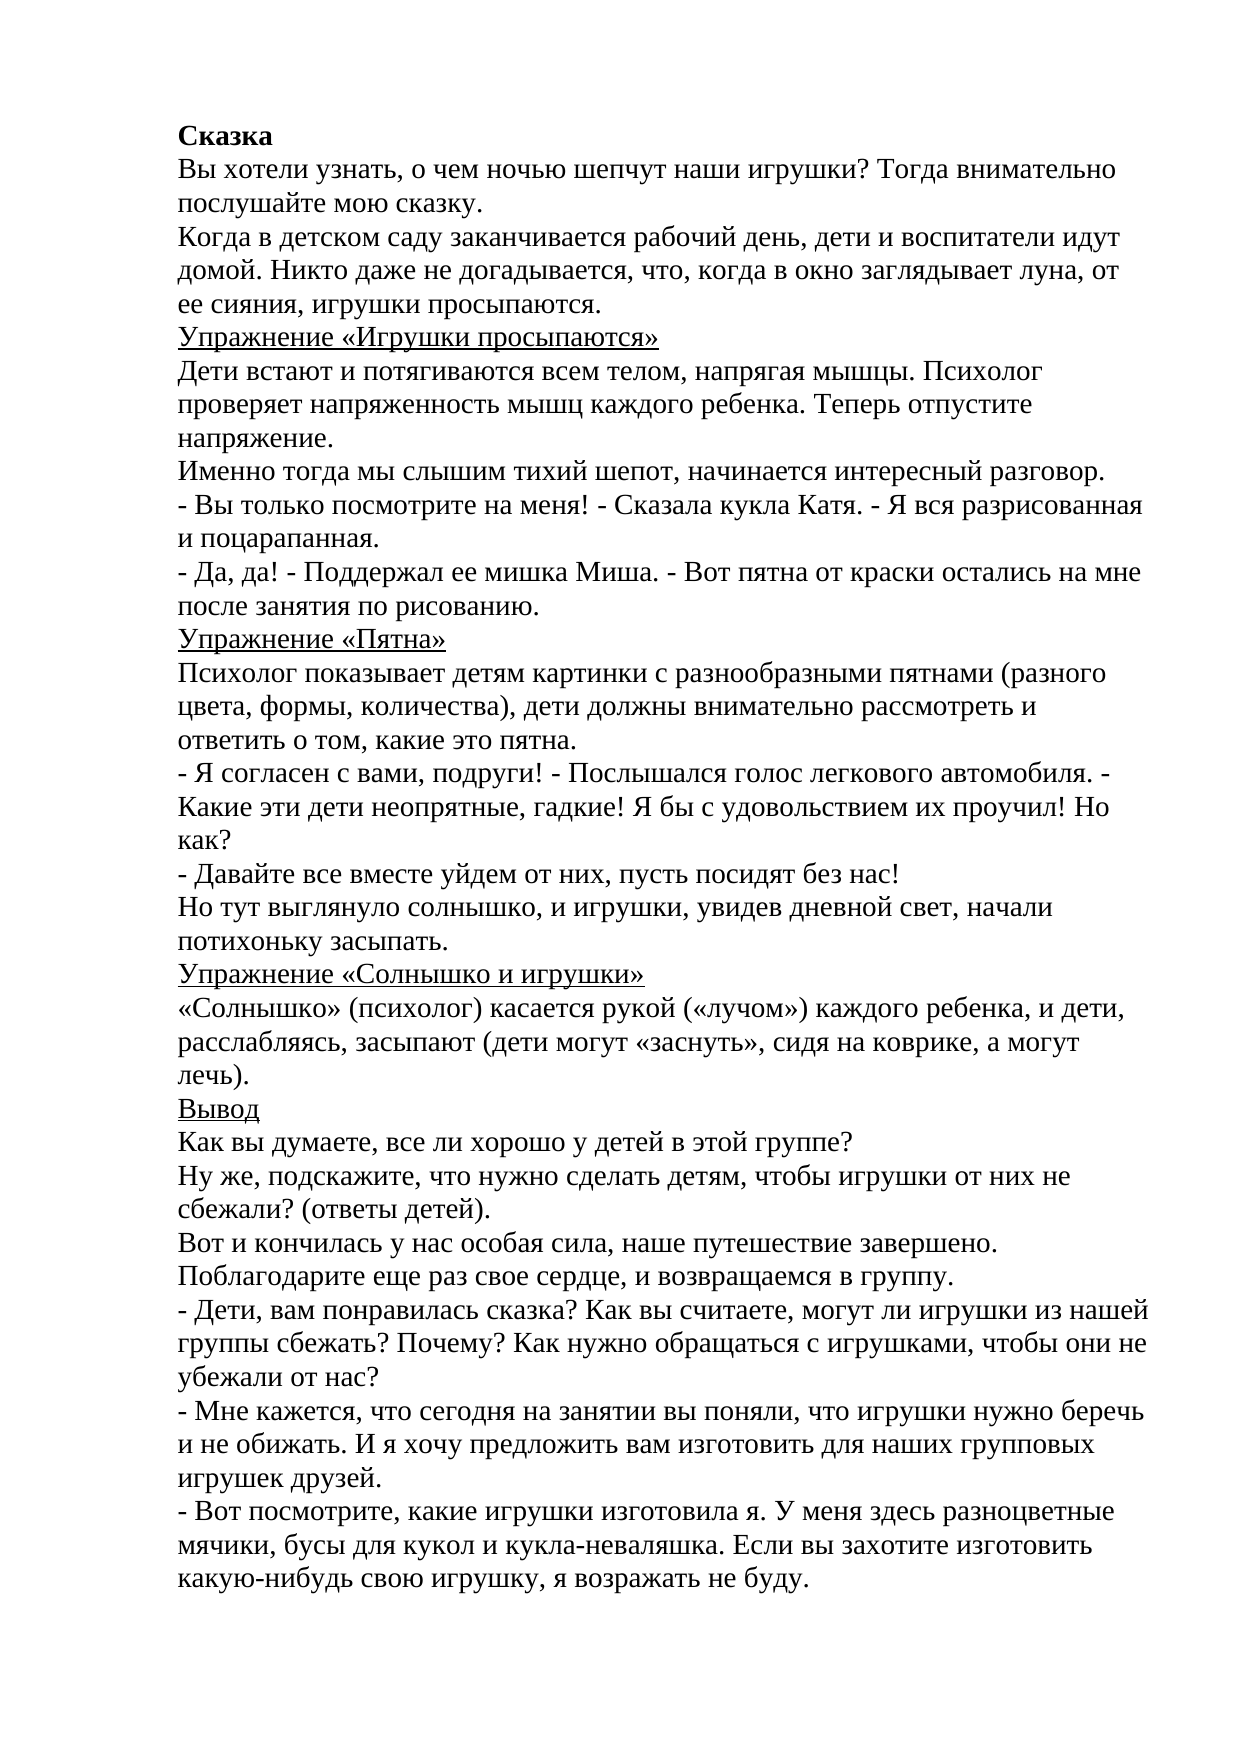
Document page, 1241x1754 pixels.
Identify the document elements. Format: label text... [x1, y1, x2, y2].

text Упражнение «Солнышко и игрушки» [177, 957, 1152, 990]
text Вывод [177, 1091, 1152, 1124]
text Упражнение «Игрушки просыпаются» [177, 319, 1152, 353]
text Психолог показывает детям картинки с разнообразными пятнами (разного цвета, формы, количества), дети должны внимательно рассмотреть и ответить о том, какие это пятна. [177, 655, 1152, 755]
text - Дети, вам понравилась сказка? Как вы считаете, могут ли игрушки из нашей группы сбежать? Почему? Как нужно обращаться с игрушками, чтобы они не убежали от нас? [177, 1292, 1152, 1393]
text Дети встают и потягиваются всем телом, напрягая мышцы. Психолог проверяет напряженность мышц каждого ребенка. Теперь отпустите напряжение. [177, 353, 1152, 453]
text Именно тогда мы слышим тихий шепот, начинается интересный разговор. [177, 453, 1152, 487]
text - Я согласен с вами, подруги! - Послышался голос легкового автомобиля. - Какие эти дети неопрятные, гадкие! Я бы с удовольствием их проучил! Но как? [177, 755, 1152, 856]
text - Вот посмотрите, какие игрушки изготовила я. У меня здесь разноцветные мячики, бусы для кукол и кукла-неваляшка. Если вы захотите изготовить какую-нибудь свою игрушку, я возражать не буду. [177, 1493, 1152, 1594]
text Сказка [177, 118, 1152, 152]
text Но тут выглянуло солнышко, и игрушки, увидев дневной свет, начали потихоньку засыпать. [177, 889, 1152, 957]
text - Давайте все вместе уйдем от них, пусть посидят без нас! [177, 856, 1152, 889]
text Ну же, подскажите, что нужно сделать детям, чтобы игрушки от них не сбежали? (ответы детей). [177, 1158, 1152, 1225]
text Как вы думаете, все ли хорошо у детей в этой группе? [177, 1124, 1152, 1158]
text Когда в детском саду заканчивается рабочий день, дети и воспитатели идут домой. Никто даже не догадывается, что, когда в окно заглядывает луна, от ее сияния, игрушки просыпаются. [177, 219, 1152, 319]
text «Солнышко» (психолог) касается рукой («лучом») каждого ребенка, и дети, расслабляясь, засыпают (дети могут «заснуть», сидя на коврике, а могут лечь). [177, 990, 1152, 1091]
text - Да, да! - Поддержал ее мишка Миша. - Вот пятна от краски остались на мне после занятия по рисованию. [177, 554, 1152, 621]
text Упражнение «Пятна» [177, 621, 1152, 655]
text - Вы только посмотрите на меня! - Сказала кукла Катя. - Я вся разрисованная и поцарапанная. [177, 487, 1152, 554]
text Вы хотели узнать, о чем ночью шепчут наши игрушки? Тогда внимательно послушайте мою сказку. [177, 152, 1152, 219]
text - Мне кажется, что сегодня на занятии вы поняли, что игрушки нужно беречь и не обижать. И я хочу предложить вам изготовить для наших групповых игрушек друзей. [177, 1393, 1152, 1493]
text Вот и кончилась у нас особая сила, наше путешествие завершено. Поблагодарите еще раз свое сердце, и возвращаемся в группу. [177, 1225, 1152, 1292]
